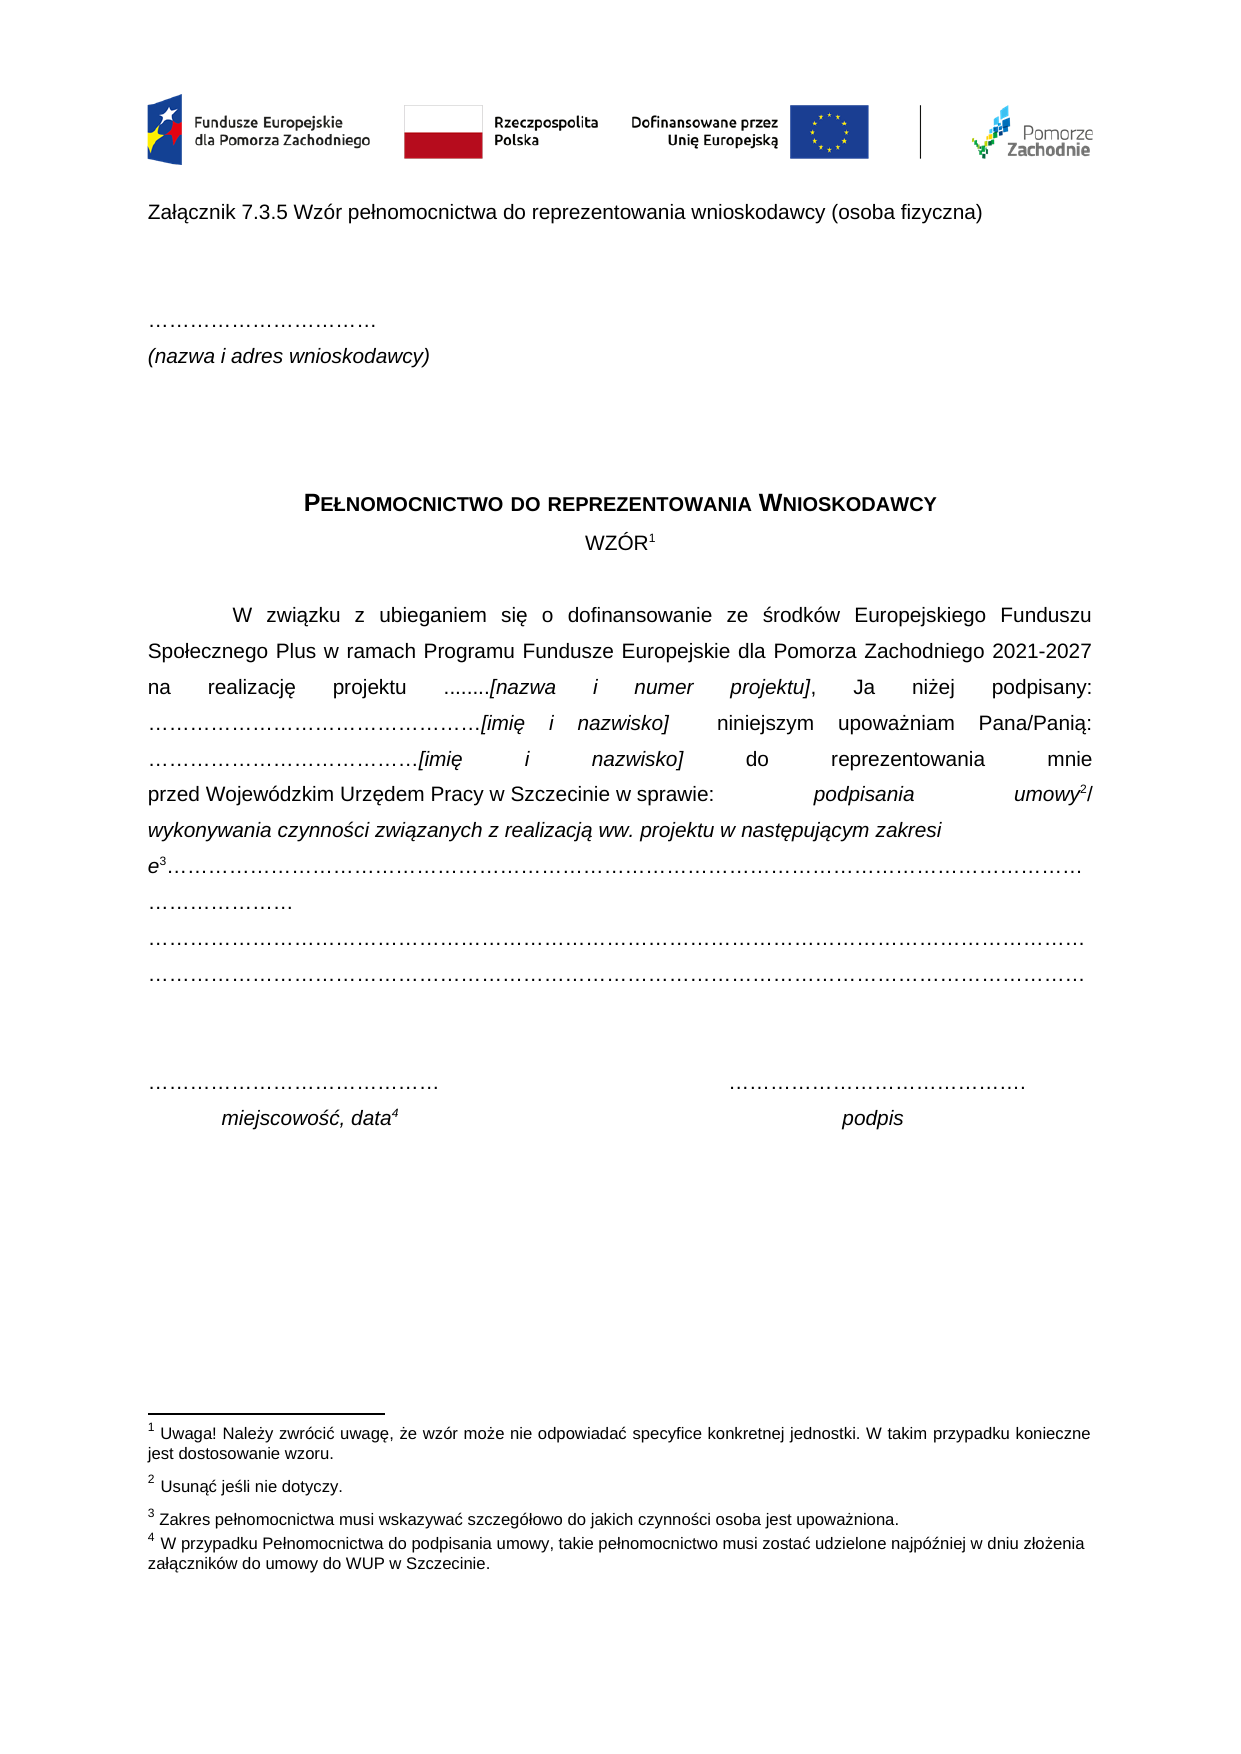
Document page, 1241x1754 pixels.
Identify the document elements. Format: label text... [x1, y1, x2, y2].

picture [147, 94, 1093, 165]
text …………………………… [148, 308, 1092, 332]
text Załącznik 7.3.5 Wzór pełnomocnictwa do reprezentowania wnioskodawcy (osoba fizyczna) [148, 200, 1092, 224]
text ……………………………………………………………………………………………………………………… [148, 962, 1092, 986]
text ……………………………………………………………………………………………………………………… [148, 926, 1092, 950]
text W związku z ubieganiem się o dofinansowanie ze środków Europejskiego Funduszu Społecznego Plus w ramach Programu Fundusze Europejskie dla Pomorza Zachodniego 2021-2027 na realizację projektu ........[nazwa i numer projektu], Ja niżej podpisany: …………………………………………[imię i nazwisko] niniejszym upoważniam Pana/Panią: …………………………………[imię i nazwisko] do reprezentowania mnie przed Wojewódzkim Urzędem Pracy w Szczecinie w sprawie: podpisania umowy/ wykonywania czynności związanych z realizacją ww. projektu w następującym zakresie……………………………………………………………………………………………………………………………………… [148, 603, 1092, 914]
text (nazwa i adres wnioskodawcy) [148, 344, 1092, 404]
text WZÓR [148, 531, 1092, 555]
text miejscowość, data podpis [148, 1106, 1092, 1130]
text …………………………………… ……………………………………. [148, 1070, 1092, 1094]
text Pełnomocnictwo do reprezentowania Wnioskodawcy [148, 488, 1092, 516]
